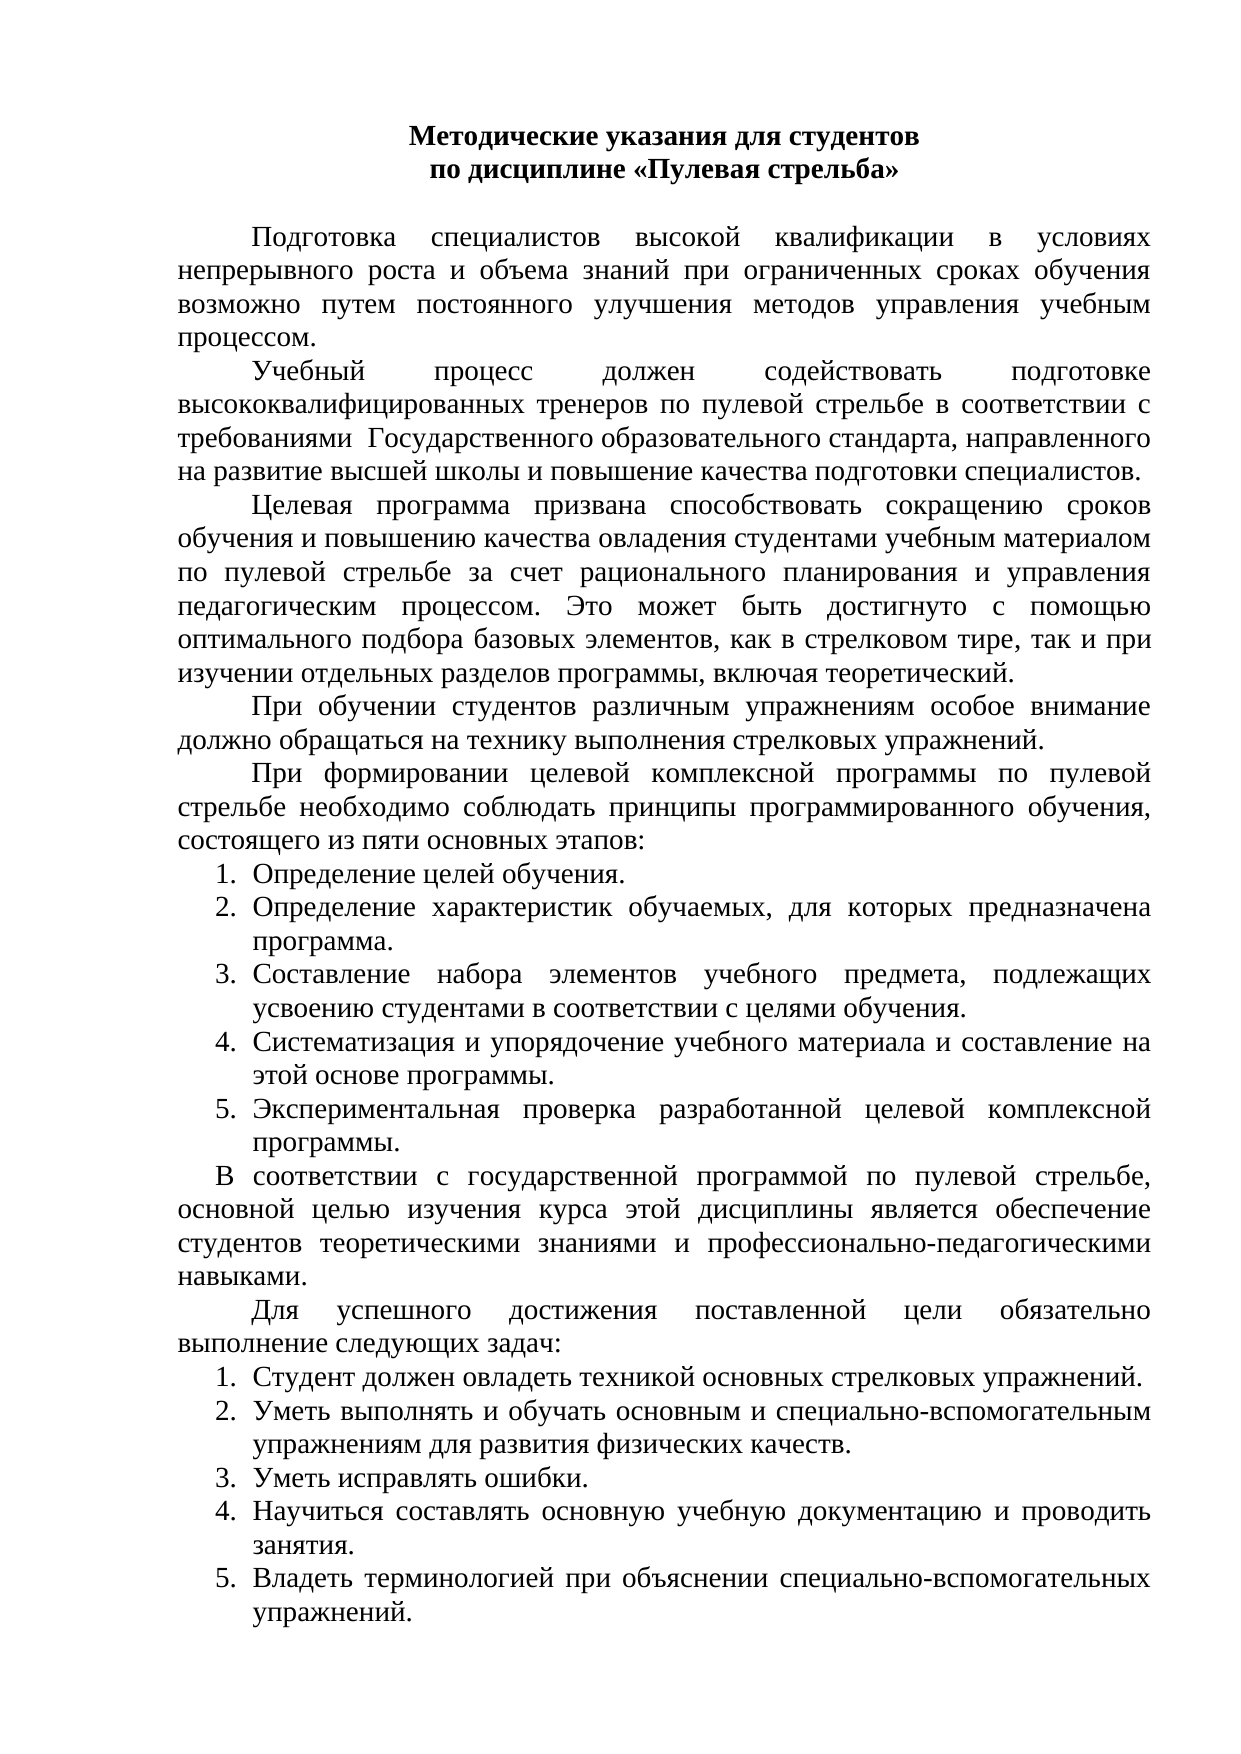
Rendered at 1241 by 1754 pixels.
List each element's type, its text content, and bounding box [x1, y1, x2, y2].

text Подготовка специалистов высокой квалификации в условиях непрерывного роста и объема знаний при ограниченных сроках обучения возможно путем постоянного улучшения методов управления учебным процессом. [177, 219, 1152, 353]
list Уметь выполнять и обучать основным и специально-вспомогательным упражнениям для развития физических качеств. [215, 1393, 1152, 1460]
list Студент должен овладеть техникой основных стрелковых упражнений. [215, 1359, 1152, 1393]
list Систематизация и упорядочение учебного материала и составление на этой основе программы. [215, 1024, 1152, 1091]
text Целевая программа призвана способствовать сокращению сроков обучения и повышению качества овладения студентами учебным материалом по пулевой стрельбе за счет рационального планирования и управления педагогическим процессом. Это может быть достигнуто с помощью оптимального подбора базовых элементов, как в стрелковом тире, так и при изучении отдельных разделов программы, включая теоретический. [177, 487, 1152, 688]
list Уметь исправлять ошибки. [215, 1460, 1152, 1493]
text При формировании целевой комплексной программы по пулевой стрельбе необходимо соблюдать принципы программированного обучения, состоящего из пяти основных этапов: [177, 755, 1152, 856]
text В соответствии с государственной программой по пулевой стрельбе, основной целью изучения курса этой дисциплины является обеспечение студентов теоретическими знаниями и профессионально-педагогическими навыками. [177, 1158, 1152, 1292]
list Составление набора элементов учебного предмета, подлежащих усвоению студентами в соответствии с целями обучения. [215, 957, 1152, 1024]
text Методические указания для студентов [177, 118, 1152, 152]
list Владеть терминологией при объяснении специально-вспомогательных упражнений. [215, 1560, 1152, 1627]
list Научиться составлять основную учебную документацию и проводить занятия. [215, 1493, 1152, 1560]
text Для успешного достижения поставленной цели обязательно выполнение следующих задач: [177, 1292, 1152, 1359]
list Экспериментальная проверка разработанной целевой комплексной программы. [215, 1091, 1152, 1158]
text Учебный процесс должен содействовать подготовке высококвалифицированных тренеров по пулевой стрельбе в соответствии с требованиями Государственного образовательного стандарта, направленного на развитие высшей школы и повышение качества подготовки специалистов. [177, 353, 1152, 487]
list Определение характеристик обучаемых, для которых предназначена программа. [215, 889, 1152, 957]
text по дисциплине «Пулевая стрельба» [177, 152, 1152, 185]
list Определение целей обучения. [215, 856, 1152, 889]
text При обучении студентов различным упражнениям особое внимание должно обращаться на технику выполнения стрелковых упражнений. [177, 688, 1152, 755]
